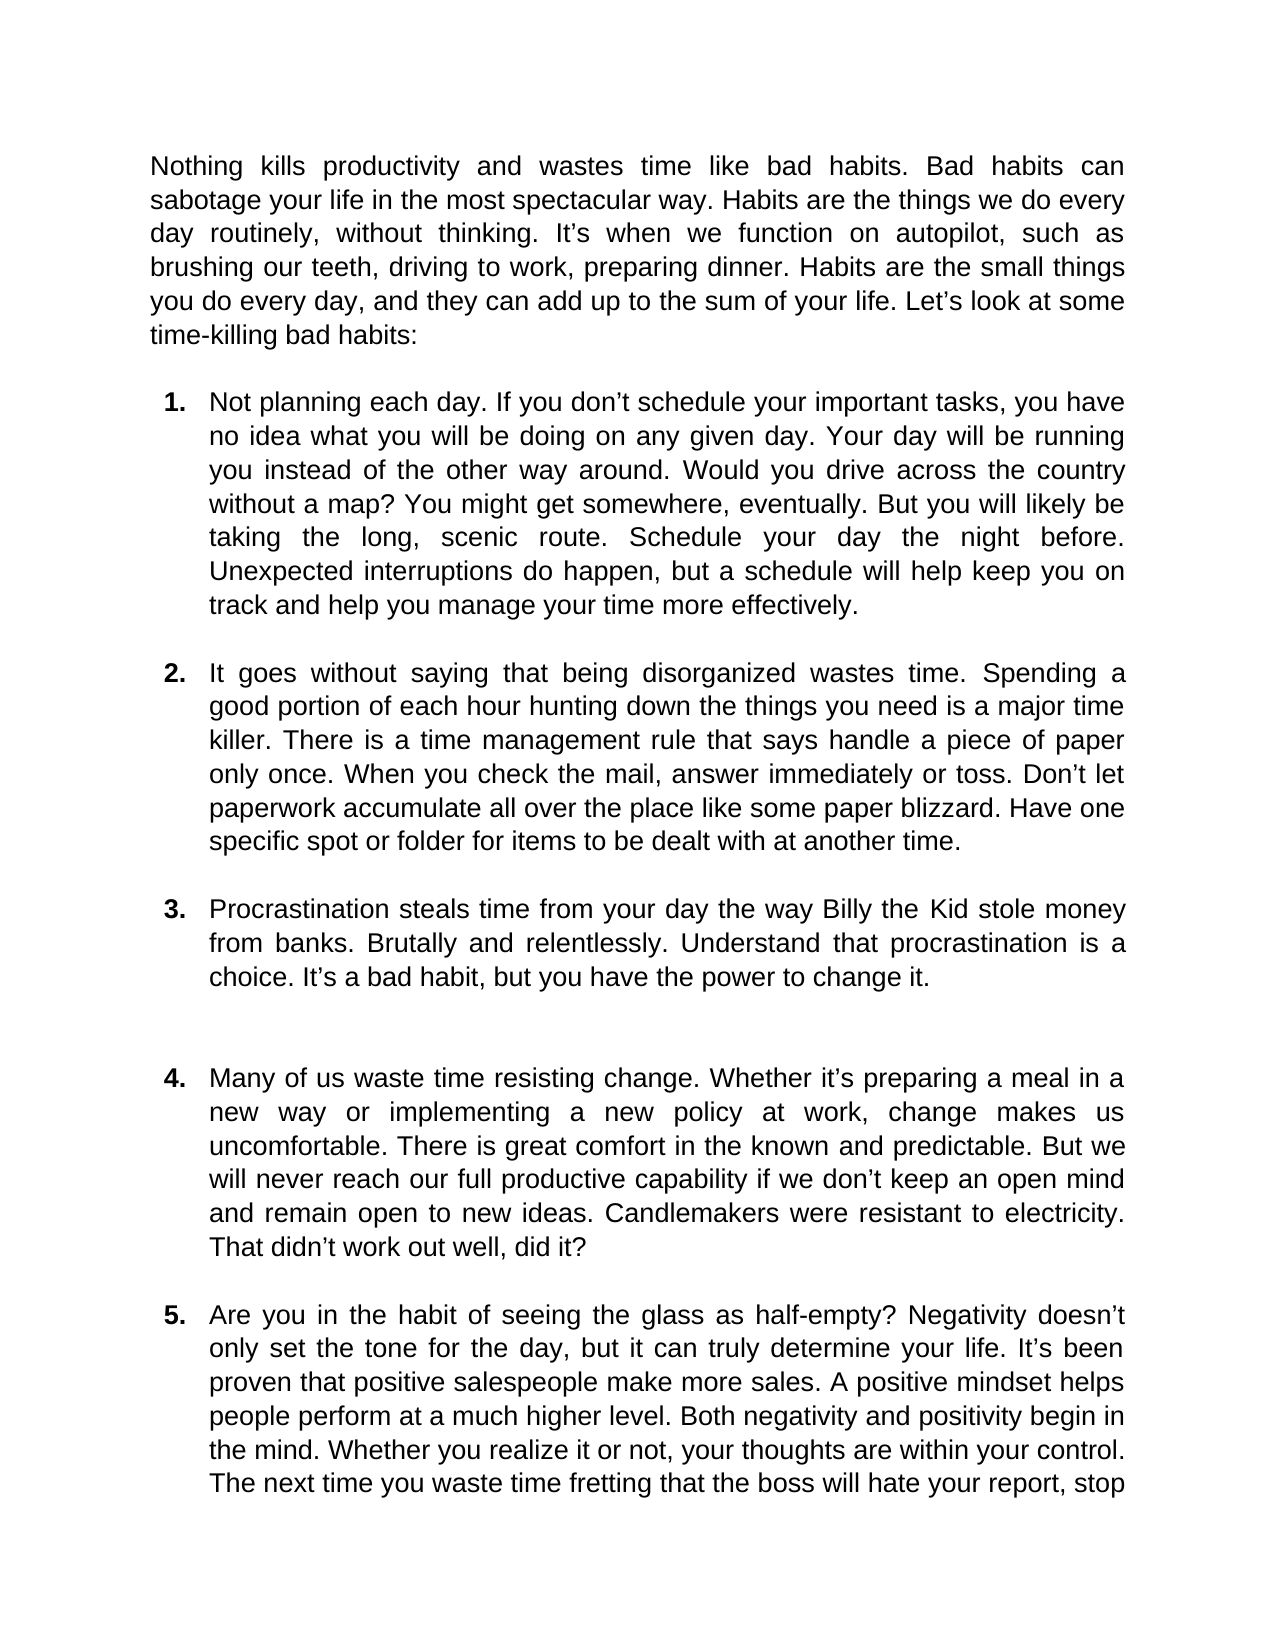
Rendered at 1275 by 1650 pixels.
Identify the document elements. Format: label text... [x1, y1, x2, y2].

list Many of us waste time resisting change. Whether it’s preparing a meal in a new way or implementing a new policy at work, change makes us uncomfortable. There is great comfort in the known and predictable. But we will never reach our full productive capability if we don’t keep an open mind and remain open to new ideas. Candlemakers were resistant to electricity. That didn’t work out well, did it? [164, 1062, 1126, 1262]
list Procrastination steals time from your day the way Billy the Kid stole money from banks. Brutally and relentlessly. Understand that procrastination is a choice. It’s a bad habit, but you have the power to change it. [164, 893, 1126, 992]
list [164, 1299, 1126, 1499]
list It goes without saying that being disorganized wastes time. Spending a good portion of each hour hunting down the things you need is a major time killer. There is a time management rule that says handle a piece of paper only once. When you check the mail, answer immediately or toss. Don’t let paperwork accumulate all over the place like some paper blizzard. Have one specific spot or folder for items to be dealt with at another time. [164, 657, 1126, 857]
list Not planning each day. If you don’t schedule your important tasks, you have no idea what you will be doing on any given day. Your day will be running you instead of the other way around. Would you drive across the country without a map? You might get somewhere, eventually. But you will likely be taking the long, scenic route. Schedule your day the night before. Unexpected interruptions do happen, but a schedule will help keep you on track and help you manage your time more effectively. [164, 386, 1126, 620]
text Nothing kills productivity and wastes time like bad habits. Bad habits can sabotage your life in the most spectacular way. Habits are the things we do every day routinely, without thinking. It’s when we function on autopilot, such as brushing our teeth, driving to work, preparing dinner. Habits are the small things you do every day, and they can add up to the sum of your life. Let’s look at some time-killing bad habits: [150, 150, 1126, 350]
